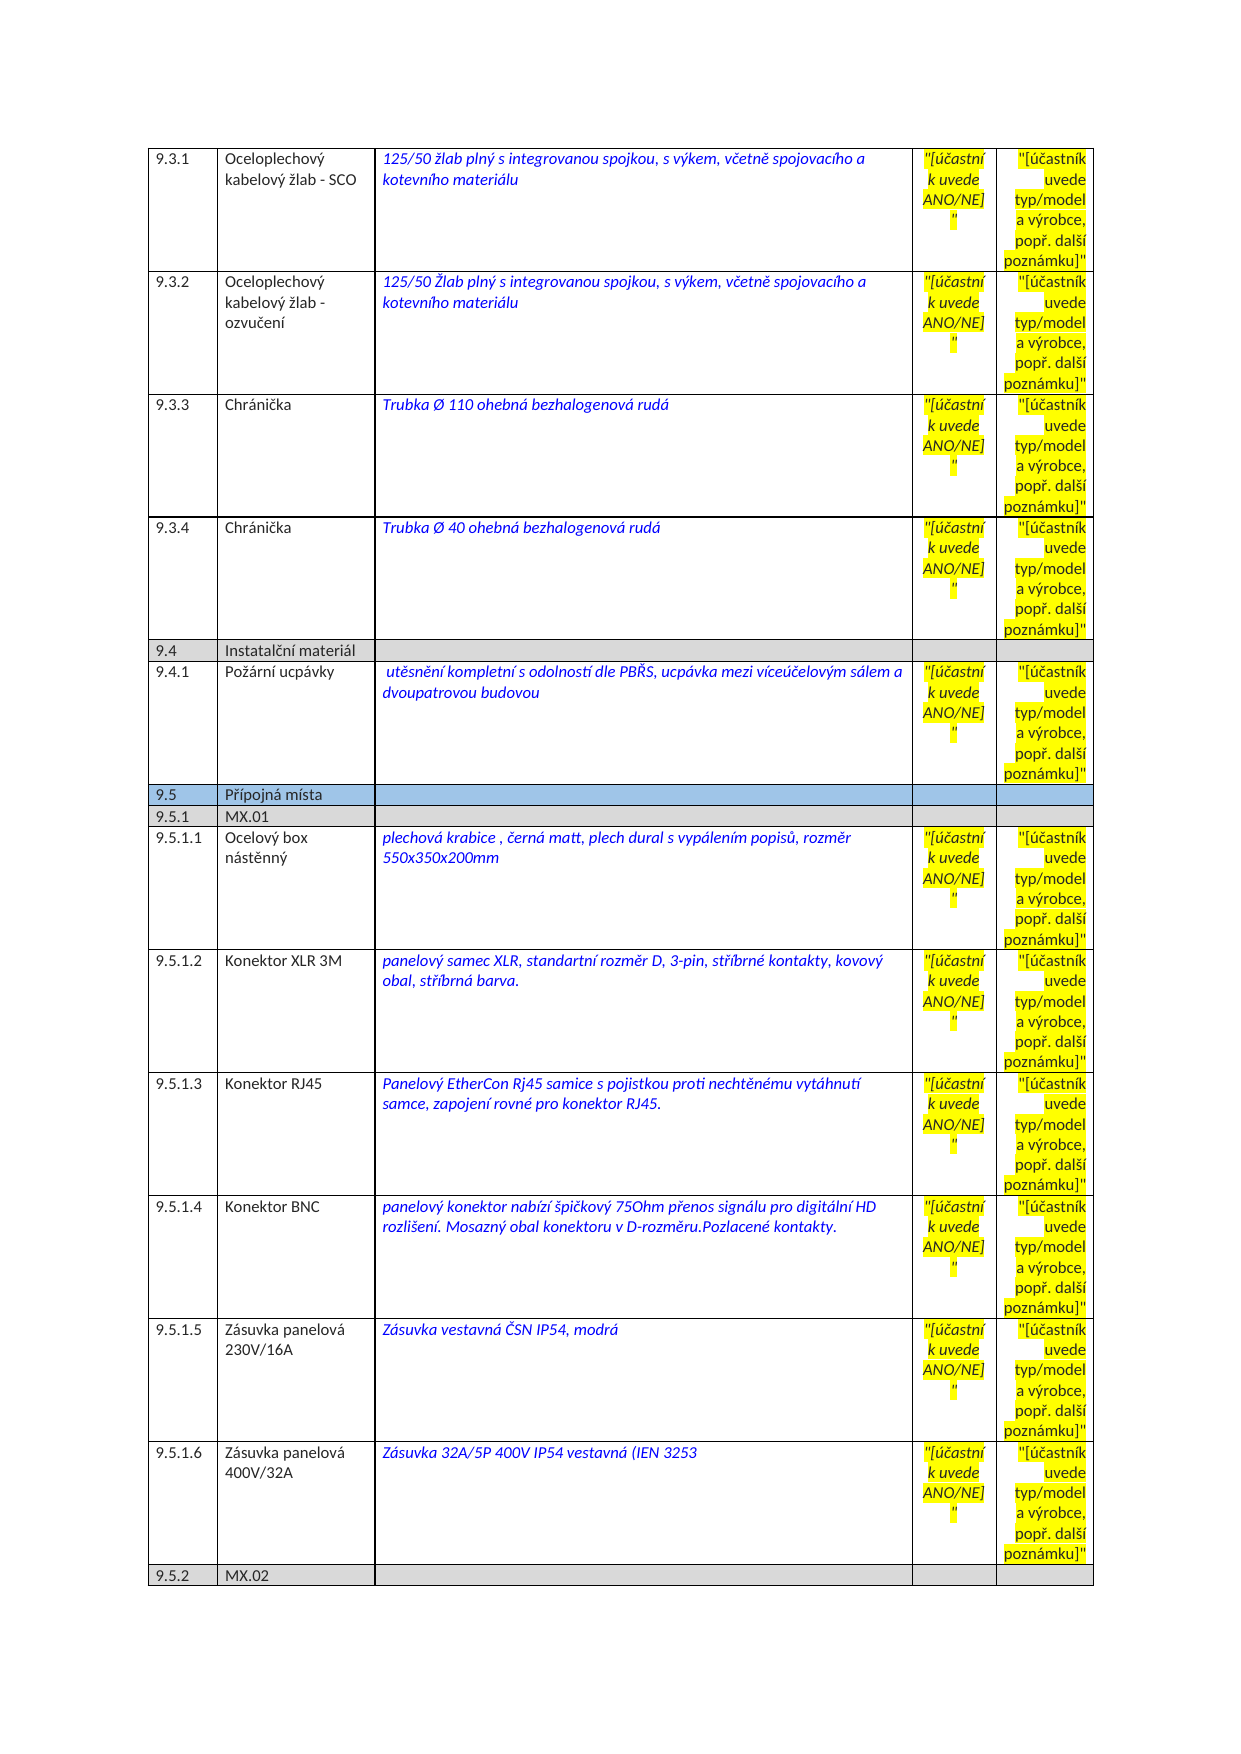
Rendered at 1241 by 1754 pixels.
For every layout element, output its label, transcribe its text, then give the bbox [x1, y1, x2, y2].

table_cell "[účastník uvede ANO/NE]" [913, 827, 996, 949]
table_cell Chránička [218, 518, 374, 639]
table_cell [913, 640, 996, 661]
table_cell "[účastník uvede ANO/NE]" [913, 395, 996, 516]
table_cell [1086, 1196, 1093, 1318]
table_cell Ocelový box nástěnný [218, 827, 374, 949]
table_cell 9.3.3 [149, 395, 217, 516]
table_cell [997, 806, 1093, 826]
table_cell Oceloplechový kabelový žlab - SCO [218, 149, 374, 271]
table_cell "[účastník uvede ANO/NE]" [913, 1442, 996, 1564]
table_cell 9.5.1.4 [149, 1196, 217, 1318]
table_cell Trubka Ø 40 ohebná bezhalogenová rudá [376, 518, 912, 639]
table_cell panelový konektor nabízí špičkový 75Ohm přenos signálu pro digitální HD rozlišení. Mosazný obal konektoru v D-rozměru.Pozlacené kontakty. [376, 1196, 912, 1318]
table_cell "[účastník uvede typ/model a výrobce, popř. další poznámku]" [997, 1073, 1093, 1195]
table_cell "[účastník uvede typ/model a výrobce, popř. další poznámku]" [997, 272, 1093, 393]
table_cell "[účastník uvede ANO/NE]" [913, 518, 996, 639]
table_cell 9.5.1 [149, 806, 217, 826]
table_cell 9.5.1.1 [149, 827, 217, 949]
table_cell [997, 640, 1093, 661]
table_cell "[účastník uvede ANO/NE]" [913, 1319, 996, 1441]
table_cell Požární ucpávky [218, 662, 374, 783]
table_cell "[účastník uvede typ/model a výrobce, popř. další poznámku]" [997, 395, 1044, 516]
table_cell [376, 1565, 912, 1585]
table_cell "[účastník uvede typ/model a výrobce, popř. další poznámku]" [997, 1196, 1044, 1318]
table_cell 9.5.1.5 [149, 1319, 217, 1441]
table_cell 9.3.4 [149, 518, 217, 639]
table_cell 125/50 Žlab plný s integrovanou spojkou, s výkem, včetně spojovacího a kotevního materiálu [376, 272, 912, 393]
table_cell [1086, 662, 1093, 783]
table_cell 125/50 žlab plný s integrovanou spojkou, s výkem, včetně spojovacího a kotevního materiálu [376, 149, 912, 271]
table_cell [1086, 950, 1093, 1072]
table_cell "[účastník uvede typ/model a výrobce, popř. další poznámku]" [997, 518, 1044, 639]
table_cell "[účastník uvede ANO/NE]" [913, 950, 996, 1072]
table_cell Zásuvka panelová 230V/16A [218, 1319, 374, 1441]
table_cell plechová krabice , černá matt, plech dural s vypálením popisů, rozměr 550x350x200mm [376, 827, 912, 949]
table_cell 9.4 [149, 640, 217, 661]
table_cell "[účastník uvede ANO/NE]" [913, 272, 996, 393]
table_cell MX.02 [218, 1565, 374, 1585]
table_cell Panelový EtherCon Rj45 samice s pojistkou proti nechtěnému vytáhnutí samce, zapojení rovné pro konektor RJ45. [376, 1073, 912, 1195]
table_cell "[účastník uvede typ/model a výrobce, popř. další poznámku]" [997, 1319, 1093, 1441]
table_cell utěsnění kompletní s odolností dle PBŘS, ucpávka mezi víceúčelovým sálem a dvoupatrovou budovou [376, 662, 912, 783]
table_cell Zásuvka panelová 400V/32A [218, 1442, 374, 1564]
table_cell [376, 785, 912, 805]
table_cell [997, 149, 1093, 271]
table_cell 9.3.1 [149, 149, 217, 271]
table_cell [997, 1565, 1093, 1585]
table_cell 9.5 [149, 785, 217, 805]
table_cell [376, 806, 912, 826]
table_cell 9.5.1.6 [149, 1442, 217, 1564]
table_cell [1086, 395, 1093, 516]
table_cell [376, 640, 912, 661]
table_cell "[účastník uvede ANO/NE]" [913, 662, 996, 783]
table_cell 9.4.1 [149, 662, 217, 783]
table_cell Chránička [218, 395, 374, 516]
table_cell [997, 1442, 1093, 1564]
table_cell 9.5.1.3 [149, 1073, 217, 1195]
table_cell Konektor XLR 3M [218, 950, 374, 1072]
table_cell 9.5.1.2 [149, 950, 217, 1072]
table_cell Instatalční materiál [218, 640, 374, 661]
table_cell "[účastník uvede ANO/NE]" [913, 1073, 996, 1195]
table_cell 9.3.2 [149, 272, 217, 393]
table_cell Konektor BNC [218, 1196, 374, 1318]
table_cell MX.01 [218, 806, 374, 826]
table_cell [913, 806, 996, 826]
table_cell 9.5.2 [149, 1565, 217, 1585]
table_cell "[účastník uvede ANO/NE]" [913, 149, 996, 271]
table_cell Oceloplechový kabelový žlab - ozvučení [218, 272, 374, 393]
table_cell "[účastník uvede ANO/NE]" [913, 1196, 996, 1318]
table_cell Zásuvka vestavná ČSN IP54, modrá [376, 1319, 912, 1441]
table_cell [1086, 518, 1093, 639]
table_cell Trubka Ø 110 ohebná bezhalogenová rudá [376, 395, 912, 516]
table_cell "[účastník uvede typ/model a výrobce, popř. další poznámku]" [997, 950, 1044, 1072]
table_cell "[účastník uvede typ/model a výrobce, popř. další poznámku]" [997, 827, 1093, 949]
table_cell [913, 785, 996, 805]
table_cell Zásuvka 32A/5P 400V IP54 vestavná (IEN 3253 [376, 1442, 912, 1564]
table_cell [997, 785, 1093, 805]
table_cell Konektor RJ45 [218, 1073, 374, 1195]
table_cell Přípojná místa [218, 785, 374, 805]
table_cell [913, 1565, 996, 1585]
table_cell panelový samec XLR, standartní rozměr D, 3-pin, stříbrné kontakty, kovový obal, stříbrná barva. [376, 950, 912, 1072]
table_cell "[účastník uvede typ/model a výrobce, popř. další poznámku]" [997, 662, 1044, 783]
